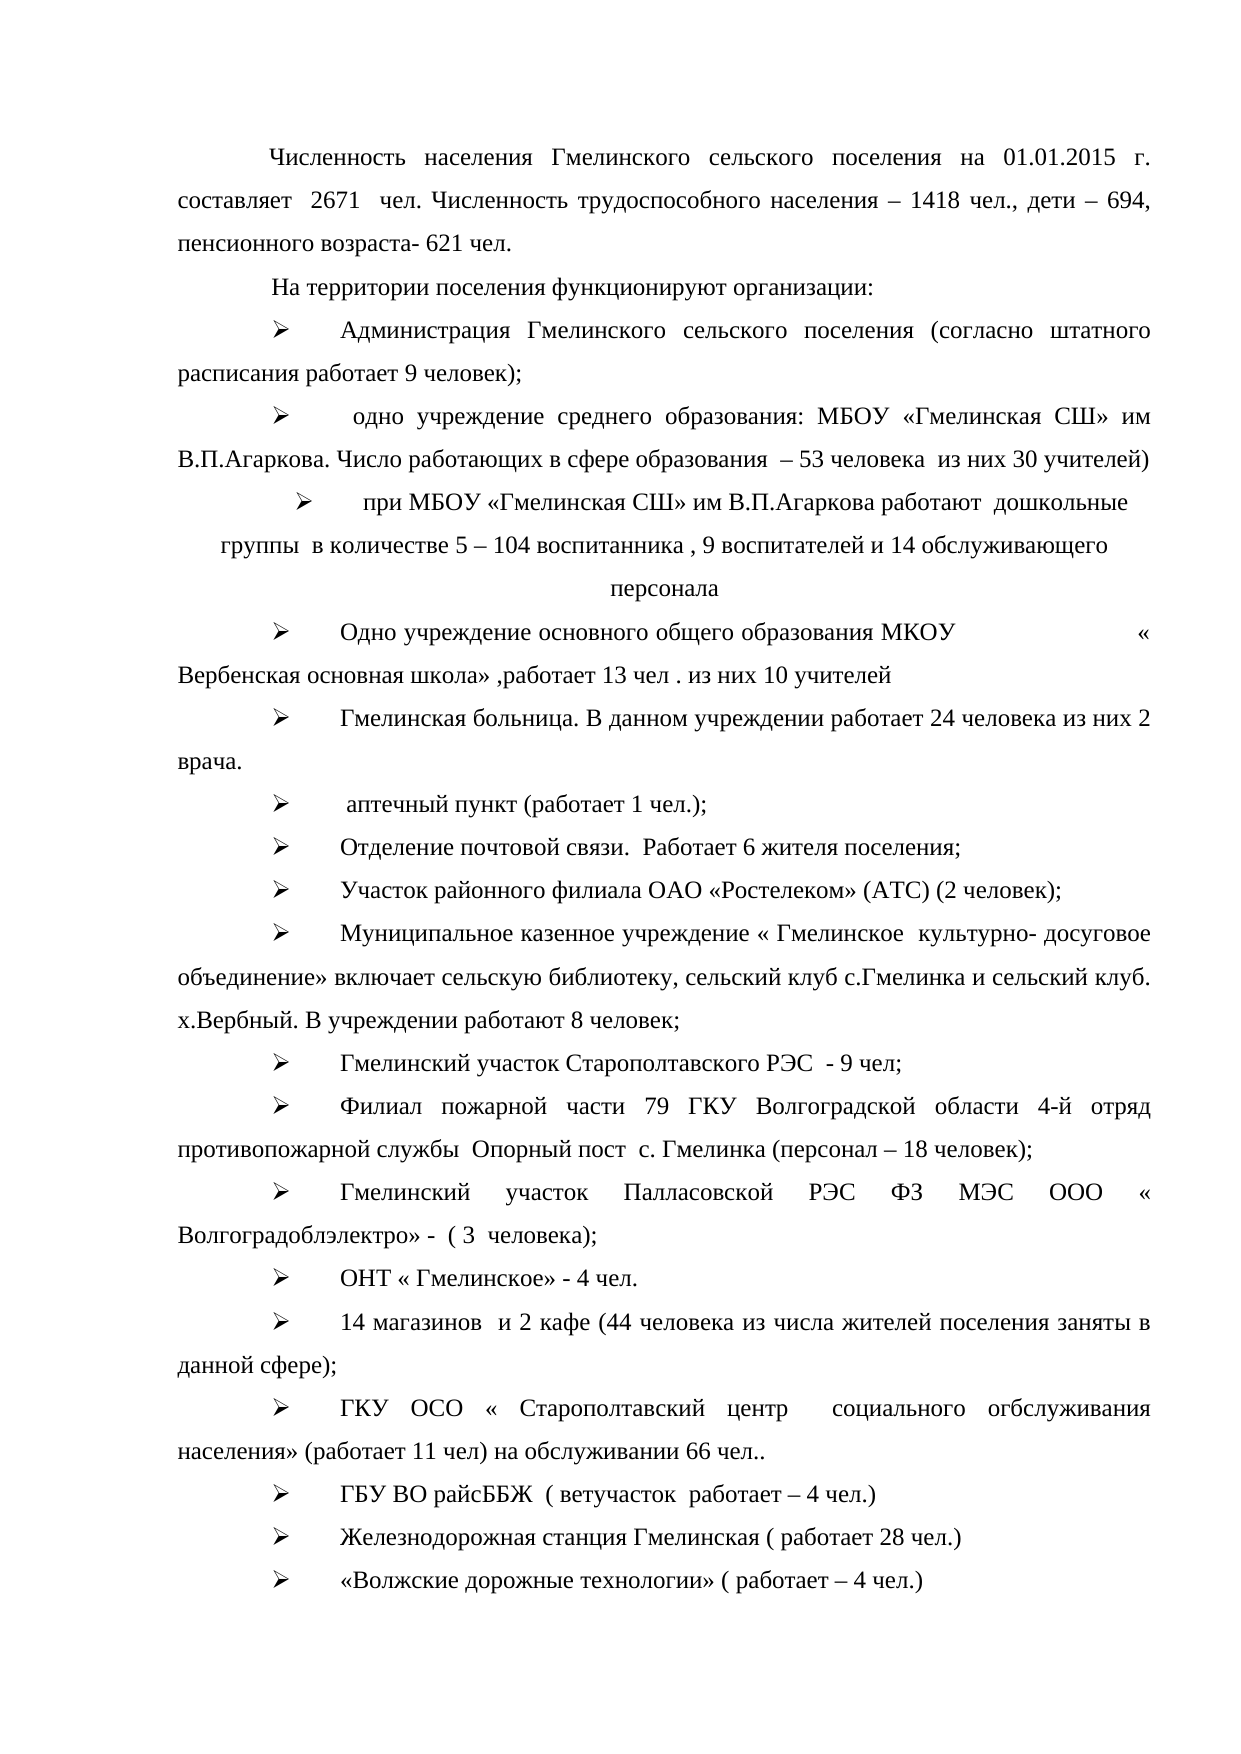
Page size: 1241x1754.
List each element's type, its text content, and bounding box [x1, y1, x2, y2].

list при МБОУ «Гмелинская СШ» им В.П.Агаркова работают дошкольные группы в количестве 5 – 104 воспитанника , 9 воспитателей и 14 обслуживающего персонала [177, 487, 1152, 602]
list Гмелинский участок Старополтавского РЭС - 9 чел; [177, 1048, 1152, 1077]
text На территории поселения функционируют организации: [177, 272, 1152, 300]
list Отделение почтовой связи. Работает 6 жителя поселения; [177, 832, 1152, 861]
list аптечный пункт (работает 1 чел.); [177, 789, 1152, 818]
text Численность населения Гмелинского сельского поселения на 01.01.2015 г. составляет 2671 чел. Численность трудоспособного населения – 1418 чел., дети – 694, пенсионного возраста- 621 чел. [177, 142, 1152, 257]
list Муниципальное казенное учреждение « Гмелинское культурно- досуговое объединение» включает сельскую библиотеку, сельский клуб с.Гмелинка и сельский клуб. х.Вербный. В учреждении работают 8 человек; [177, 918, 1152, 1033]
list Филиал пожарной части 79 ГКУ Волгоградской области 4-й отряд противопожарной службы Опорный пост с. Гмелинка (персонал – 18 человек); [177, 1091, 1152, 1163]
list Гмелинская больница. В данном учреждении работает 24 человека из них 2 врача. [177, 703, 1152, 775]
list «Волжские дорожные технологии» ( работает – 4 чел.) [177, 1565, 1152, 1594]
list Железнодорожная станция Гмелинская ( работает 28 чел.) [177, 1522, 1152, 1551]
list 14 магазинов и 2 кафе (44 человека из числа жителей поселения заняты в данной сфере); [177, 1307, 1152, 1378]
list одно учреждение среднего образования: МБОУ «Гмелинская СШ» им В.П.Агаркова. Число работающих в сфере образования – 53 человека из них 30 учителей) [177, 401, 1152, 473]
list ГБУ ВО райсББЖ ( ветучасток работает – 4 чел.) [177, 1479, 1152, 1508]
list Гмелинский участок Палласовской РЭС ФЗ МЭС ООО « Волгоградоблэлектро» - ( 3 человека); [177, 1177, 1152, 1249]
list ГКУ ОСО « Старополтавский центр социального огбслуживания населения» (работает 11 чел) на обслуживании 66 чел.. [177, 1393, 1152, 1465]
list Участок районного филиала ОАО «Ростелеком» (АТС) (2 человек); [177, 875, 1152, 904]
list Одно учреждение основного общего образования МКОУ « Вербенская основная школа» ,работает 13 чел . из них 10 учителей [177, 617, 1152, 688]
list Администрация Гмелинского сельского поселения (согласно штатного расписания работает 9 человек); [177, 315, 1152, 387]
list ОНТ « Гмелинское» - 4 чел. [177, 1263, 1152, 1292]
